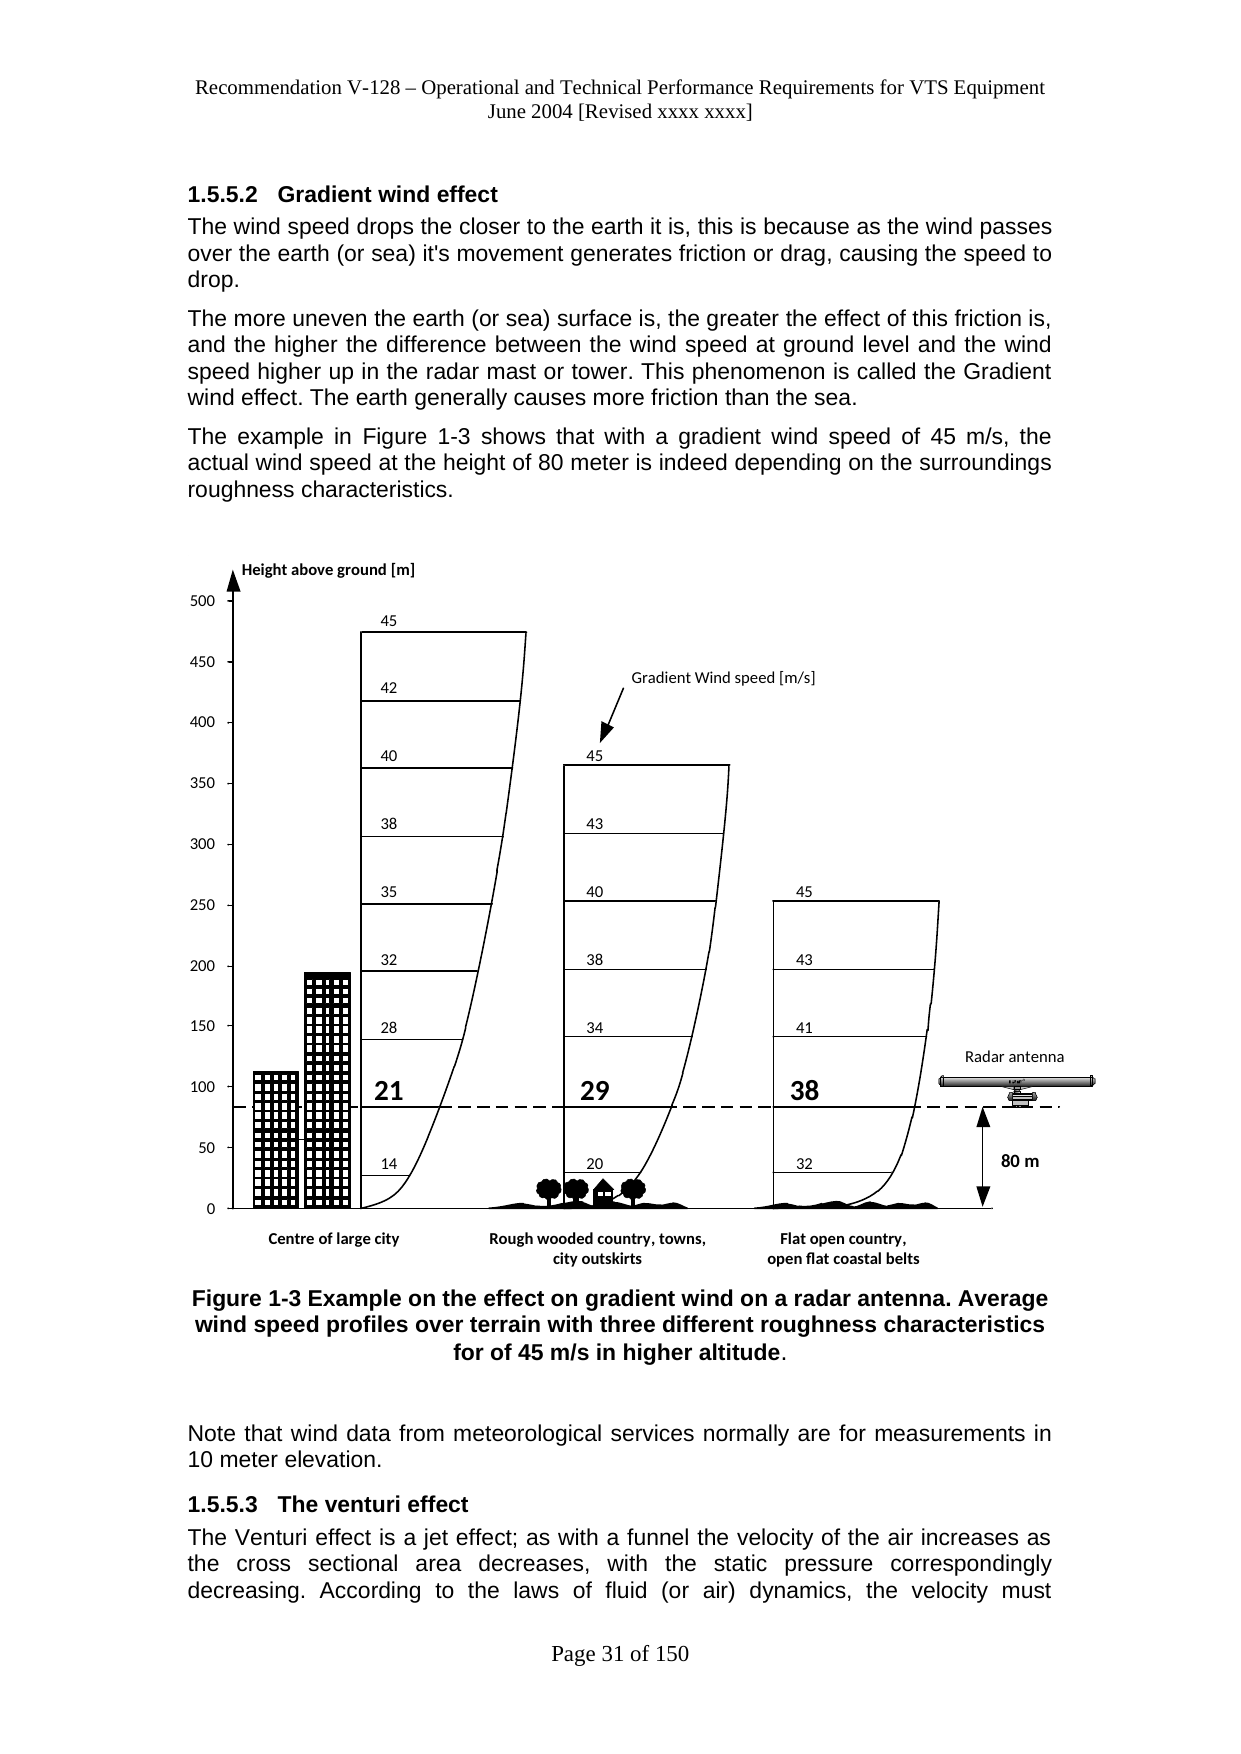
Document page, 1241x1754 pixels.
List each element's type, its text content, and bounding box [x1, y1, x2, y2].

text The example in Figure 1-2 shows that with a gradient wind speed of 45 m/s, the actual wind speed at the height of 80 meter is indeed depending on the surroundings roughness characteristics. [187, 423, 1053, 502]
text The wind speed drops the closer to the earth it is, this is because as the wind passes over the earth (or sea) it's movement generates friction or drag, causing the speed to drop. [187, 213, 1053, 292]
text The more uneven the earth (or sea) surface is, the greater the effect of this friction is, and the higher the difference between the wind speed at ground level and the wind speed higher up in the radar mast or tower. This phenomenon is called the Gradient wind effect. The earth generally causes more friction than the sea. [187, 305, 1053, 410]
subtitle The venturi effect [187, 1491, 1053, 1518]
subtitle Gradient wind effect [187, 181, 1053, 207]
text Note that wind data from meteorological services normally are for measurements in 10 meter elevation. [187, 1420, 1053, 1472]
text Figure 1-3 Example on the effect on gradient wind on a radar antenna. Average wind speed profiles over terrain with three different roughness characteristics for of 45 m/s in higher altitude. [187, 1284, 1053, 1366]
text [187, 1524, 1053, 1603]
